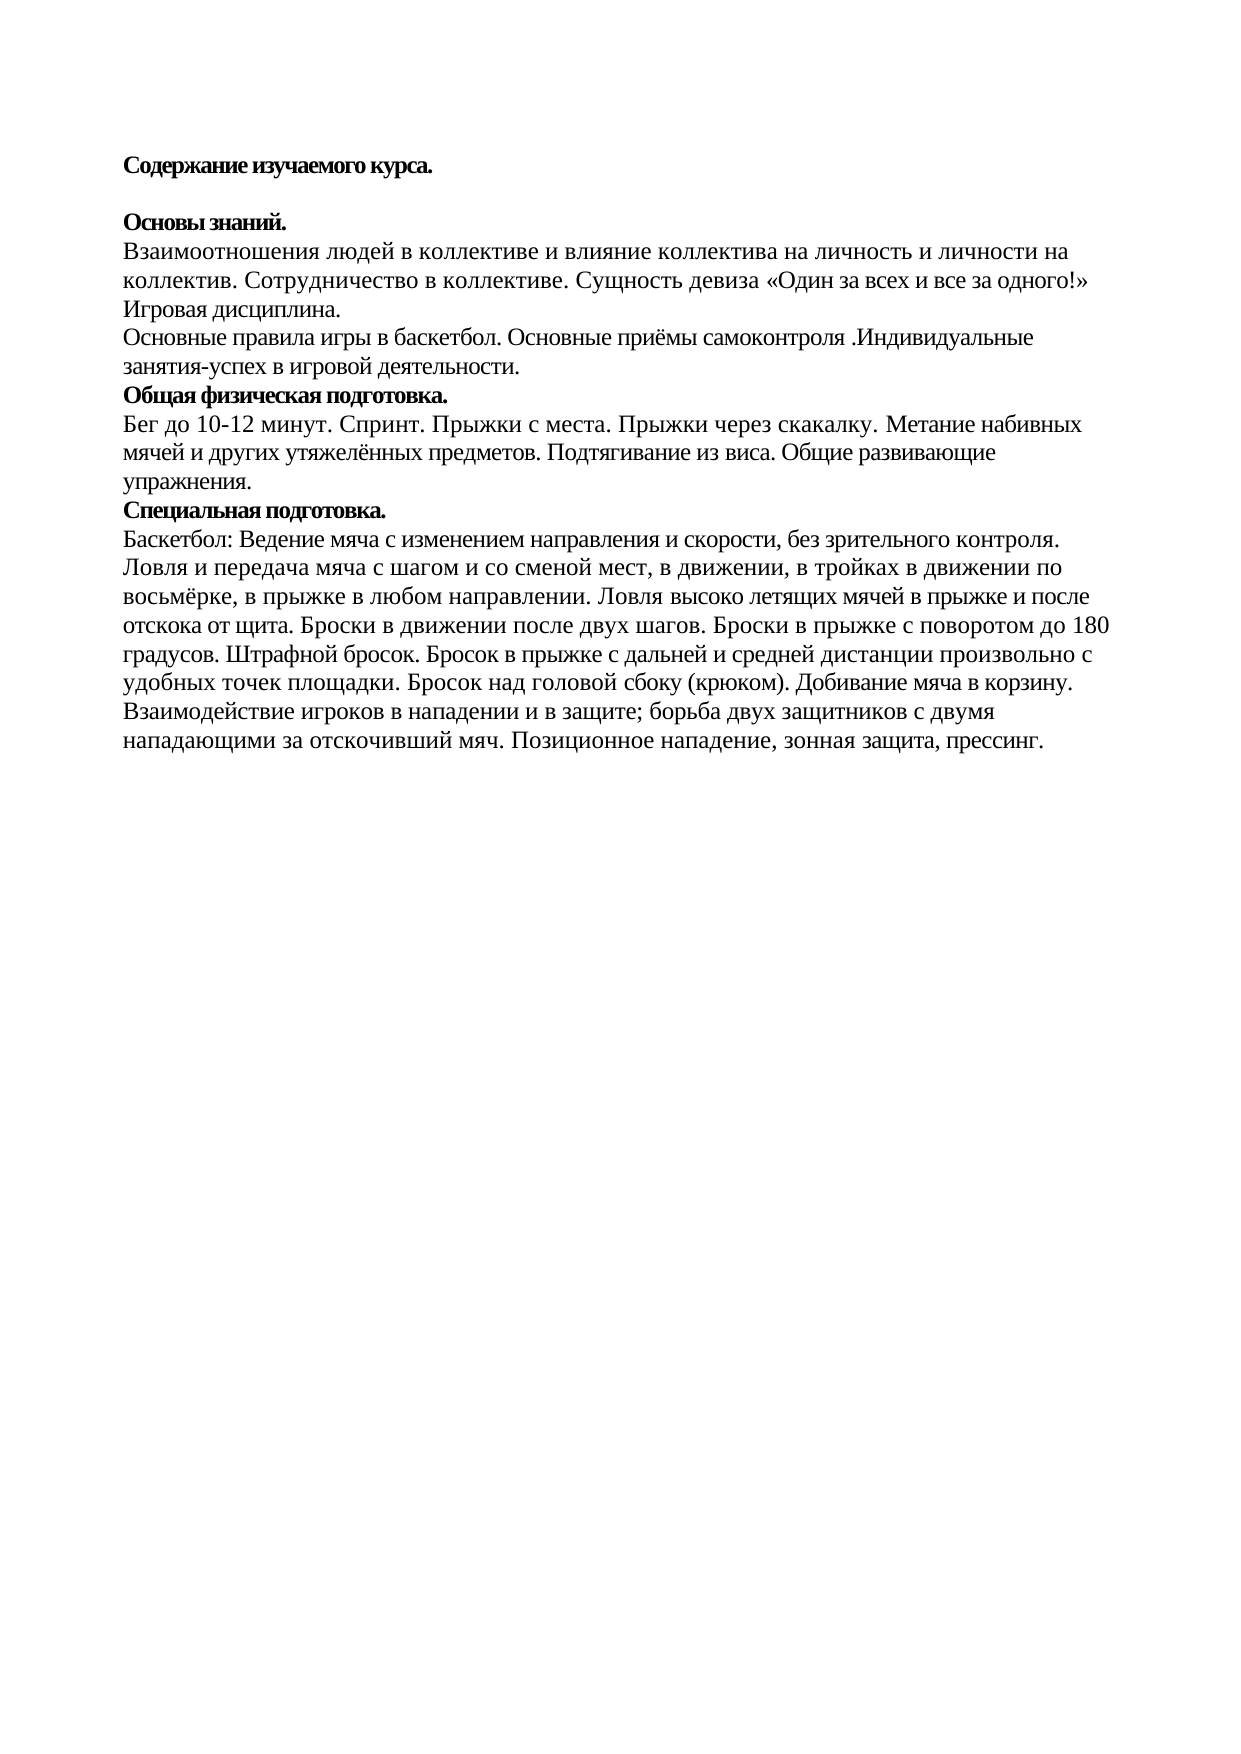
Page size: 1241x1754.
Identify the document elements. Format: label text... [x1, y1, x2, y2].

text Взаимодействие игроков в нападении и в защите; борьба двух защитников с двумя нападающими за отскочивший мяч. Позиционное нападение, зонная защита, прессинг. [123, 696, 1117, 754]
text Баскетбол: Ведение мяча с изменением направления и скорости, без зрительного контроля. Ловля и передача мяча с шагом и со сменой мест, в движении, в тройках в движении по восьмёрке, в прыжке в любом направлении. Ловля высоко летящих мячей в прыжке и после отскока от щита. Броски в движении после двух шагов. Броски в прыжке с поворотом до 180 градусов. Штрафной бросок. Бросок в прыжке с дальней и средней дистанции произвольно с удобных точек площадки. Бросок над головой сбоку (крюком). Добивание мяча в корзину. [123, 524, 1117, 696]
text Взаимоотношения людей в коллективе и влияние коллектива на личность и личности на коллектив. Сотрудничество в коллективе. Сущность девиза «Один за всех и все за одного!» Игровая дисциплина. [123, 236, 1117, 322]
text Содержание изучаемого курса. [123, 150, 1117, 179]
text Общая физическая подготовка. [123, 380, 1117, 409]
text Основные правила игры в баскетбол. Основные приёмы самоконтроля .Индивидуальные занятия-успех в игровой деятельности. [123, 322, 1117, 380]
text Специальная подготовка. [123, 495, 1117, 524]
text Бег до 10-12 минут. Спринт. Прыжки с места. Прыжки через скакалку. Метание набивных мячей и других утяжелённых предметов. Подтягивание из виса. Общие развивающие упражнения. [123, 409, 1117, 495]
text Основы знаний. [123, 207, 1117, 236]
